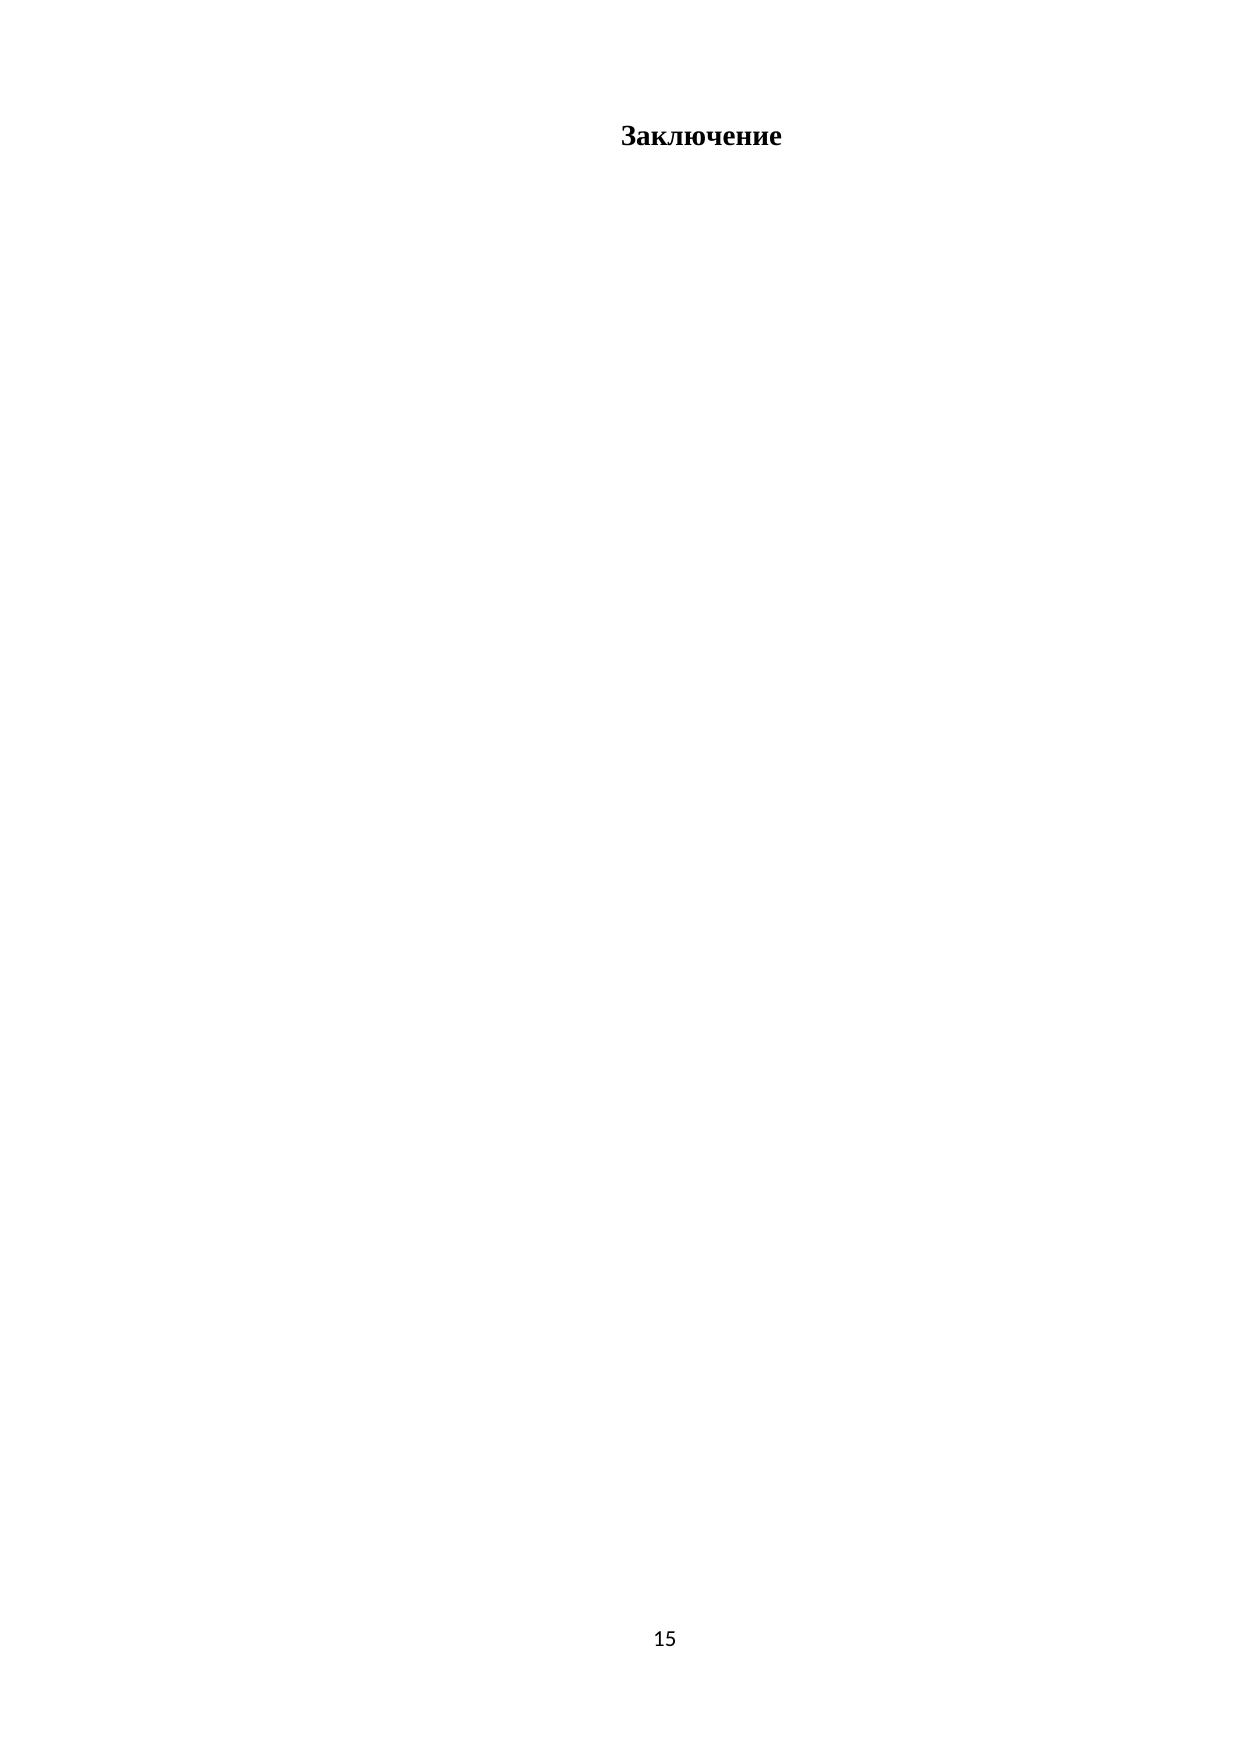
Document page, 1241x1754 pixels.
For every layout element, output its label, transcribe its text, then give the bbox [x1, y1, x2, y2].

text Заключение [177, 118, 1152, 152]
